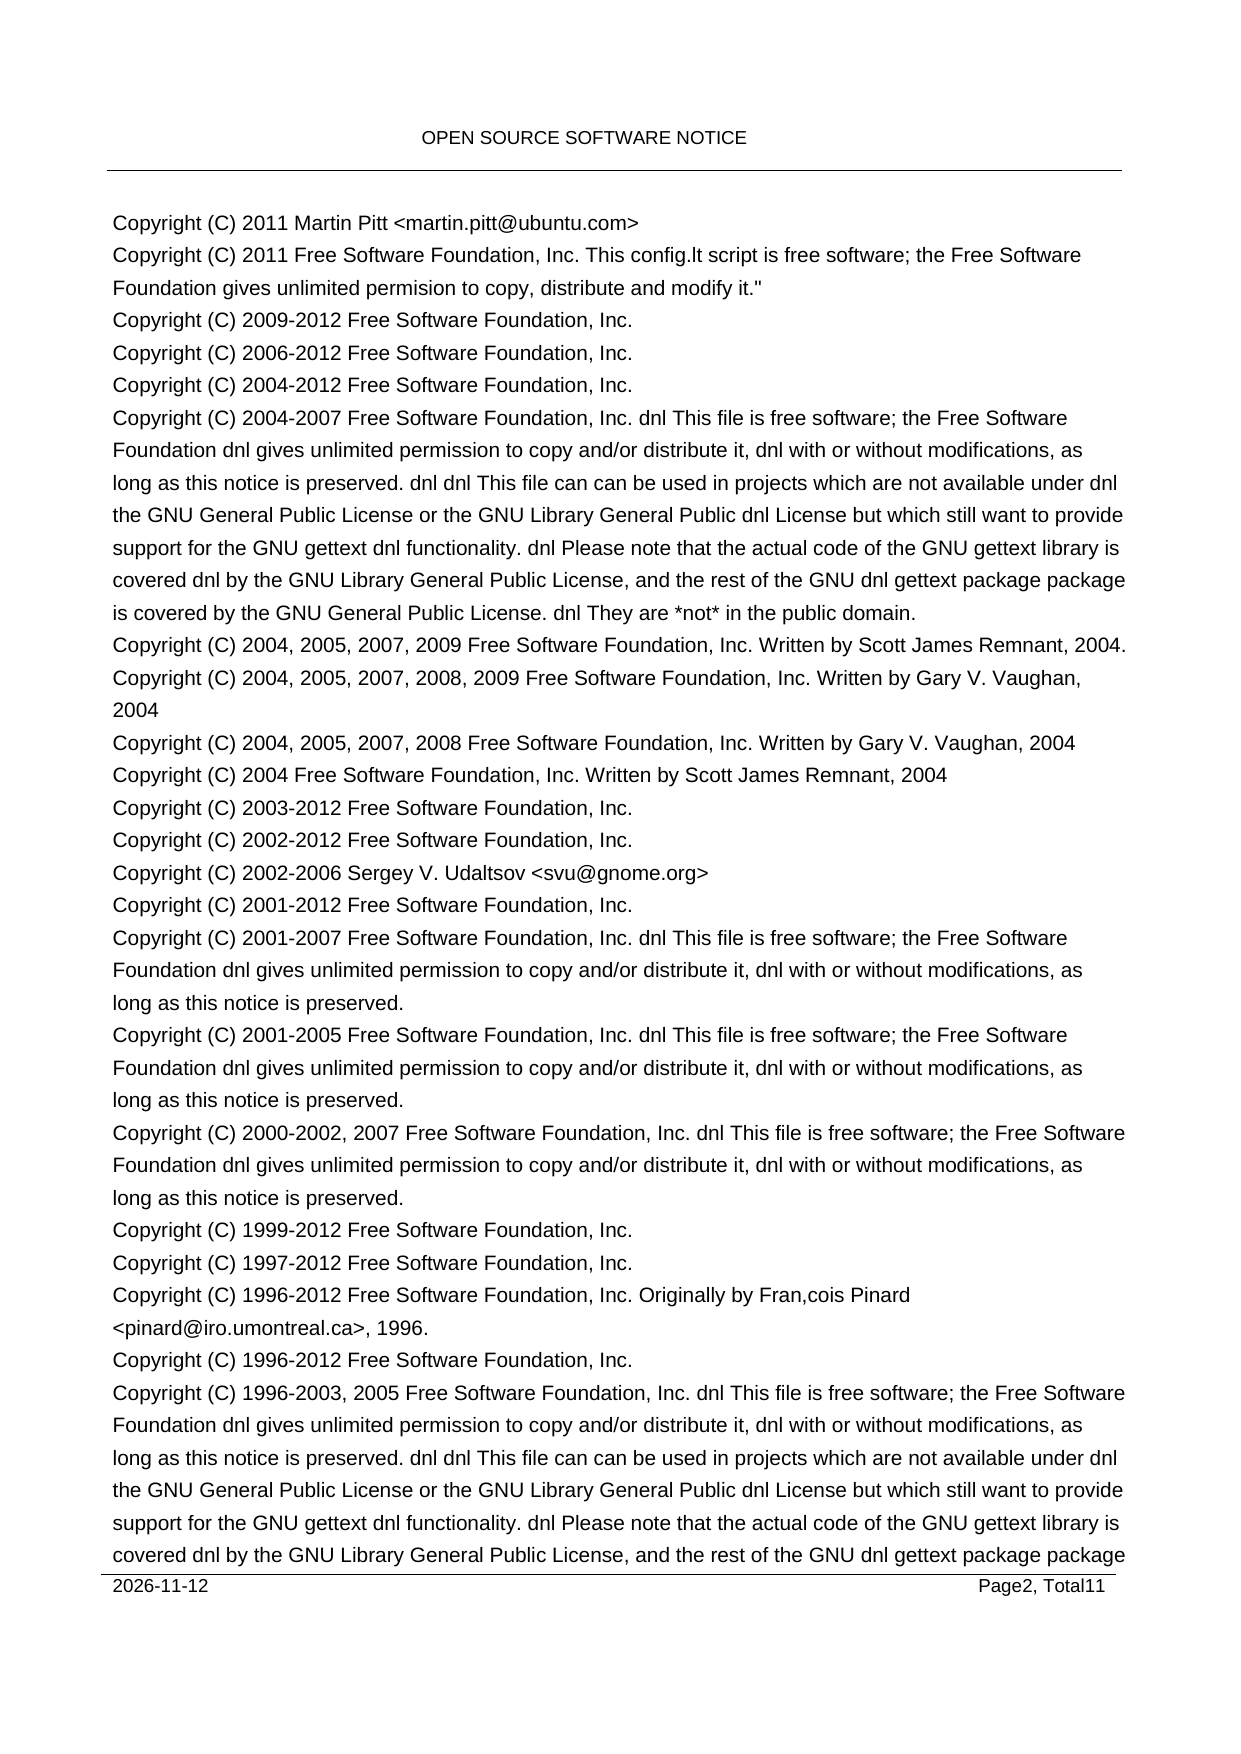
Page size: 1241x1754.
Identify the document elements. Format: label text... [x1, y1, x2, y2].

text Copyright (C) 2004, 2005, 2007, 2009 Free Software Foundation, Inc. Written by Scott James Remnant, 2004. [112, 629, 1128, 661]
text Copyright (C) 2004-2012 Free Software Foundation, Inc. [112, 369, 1128, 401]
text Copyright (C) 2001-2005 Free Software Foundation, Inc. dnl This file is free software; the Free Software Foundation dnl gives unlimited permission to copy and/or distribute it, dnl with or without modifications, as long as this notice is preserved. [112, 1019, 1128, 1116]
text Copyright (C) 1997-2012 Free Software Foundation, Inc. [112, 1246, 1128, 1279]
text Copyright (C) 2003-2012 Free Software Foundation, Inc. [112, 791, 1128, 824]
text Copyright (C) 2001-2012 Free Software Foundation, Inc. [112, 889, 1128, 921]
text Copyright (C) 2006-2012 Free Software Foundation, Inc. [112, 336, 1128, 369]
text Copyright (C) 2004-2007 Free Software Foundation, Inc. dnl This file is free software; the Free Software Foundation dnl gives unlimited permission to copy and/or distribute it, dnl with or without modifications, as long as this notice is preserved. dnl dnl This file can can be used in projects which are not available under dnl the GNU General Public License or the GNU Library General Public dnl License but which still want to provide support for the GNU gettext dnl functionality. dnl Please note that the actual code of the GNU gettext library is covered dnl by the GNU Library General Public License, and the rest of the GNU dnl gettext package package is covered by the GNU General Public License. dnl They are *not* in the public domain. [112, 401, 1128, 629]
text Copyright (C) 2011 Free Software Foundation, Inc. This config.lt script is free software; the Free Software Foundation gives unlimited permision to copy, distribute and modify it." [112, 239, 1128, 304]
text Copyright (C) 2001-2007 Free Software Foundation, Inc. dnl This file is free software; the Free Software Foundation dnl gives unlimited permission to copy and/or distribute it, dnl with or without modifications, as long as this notice is preserved. [112, 921, 1128, 1019]
text Copyright (C) 2004, 2005, 2007, 2008 Free Software Foundation, Inc. Written by Gary V. Vaughan, 2004 [112, 726, 1128, 759]
text Copyright (C) 1999-2012 Free Software Foundation, Inc. [112, 1214, 1128, 1246]
text Copyright (C) 2011 Martin Pitt <martin.pitt@ubuntu.com> [112, 206, 1128, 239]
text Copyright (C) 2000-2002, 2007 Free Software Foundation, Inc. dnl This file is free software; the Free Software Foundation dnl gives unlimited permission to copy and/or distribute it, dnl with or without modifications, as long as this notice is preserved. [112, 1116, 1128, 1214]
text Copyright (C) 2002-2012 Free Software Foundation, Inc. [112, 824, 1128, 856]
text Copyright (C) 2004, 2005, 2007, 2008, 2009 Free Software Foundation, Inc. Written by Gary V. Vaughan, 2004 [112, 661, 1128, 726]
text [112, 1376, 1128, 1571]
text Copyright (C) 2002-2006 Sergey V. Udaltsov <svu@gnome.org> [112, 856, 1128, 889]
text Copyright (C) 2004 Free Software Foundation, Inc. Written by Scott James Remnant, 2004 [112, 759, 1128, 791]
text Copyright (C) 2009-2012 Free Software Foundation, Inc. [112, 304, 1128, 336]
text Copyright (C) 1996-2012 Free Software Foundation, Inc. [112, 1344, 1128, 1376]
text Copyright (C) 1996-2012 Free Software Foundation, Inc. Originally by Fran,cois Pinard <pinard@iro.umontreal.ca>, 1996. [112, 1279, 1128, 1344]
